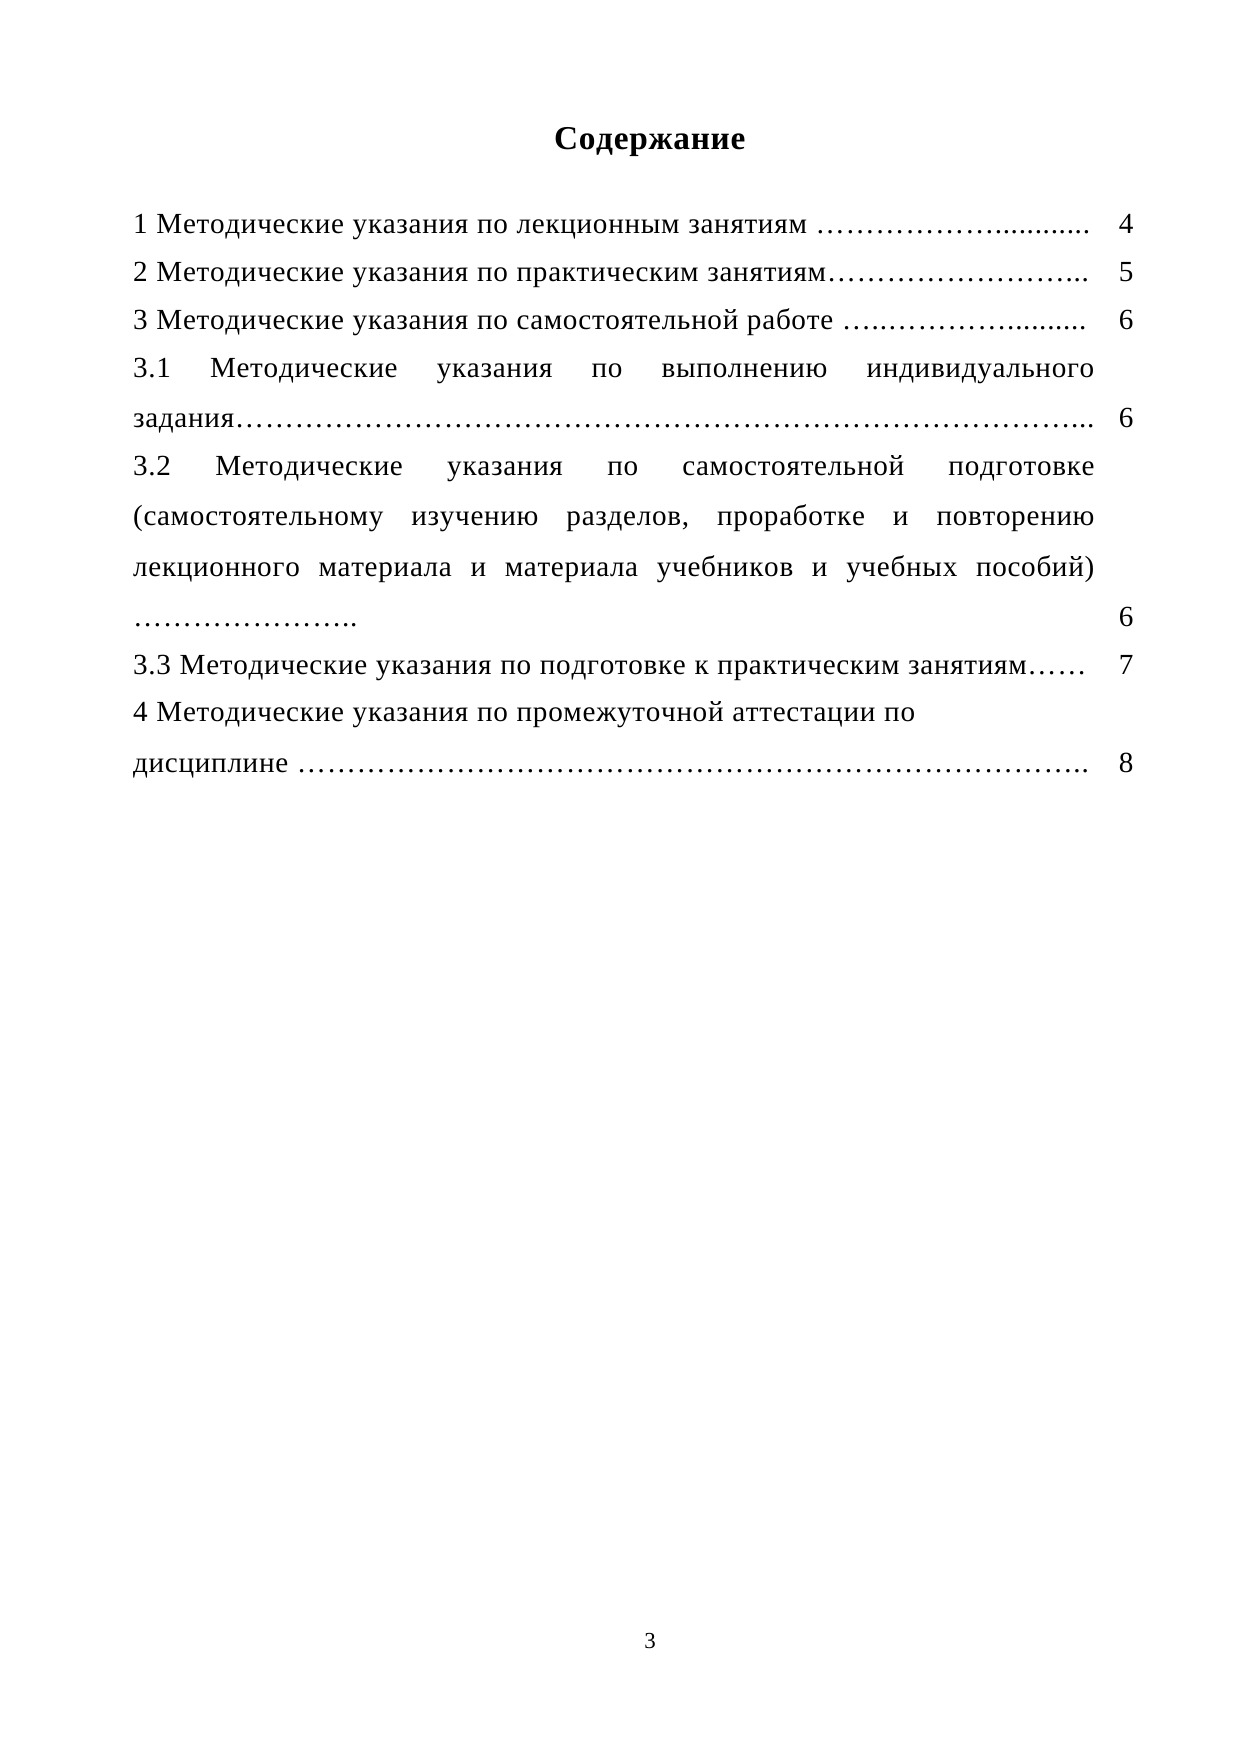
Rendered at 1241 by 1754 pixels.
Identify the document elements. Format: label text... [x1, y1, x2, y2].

table_cell 6 [1108, 302, 1183, 350]
table_cell 7 [1108, 647, 1183, 694]
table_cell 3.3 Методические указания по подготовке к практическим занятиям…… [122, 647, 1107, 694]
table_cell 8 [1108, 695, 1183, 793]
table_cell 4 Методические указания по промежуточной аттестации по дисциплине …………………………………………………………………….. [122, 695, 1107, 793]
table_cell 6 [1108, 350, 1183, 448]
table_cell 2 Методические указания по практическим занятиям……………………... [122, 254, 1107, 302]
table_header 1 Методические указания по лекционным занятиям ………………............ [122, 206, 1107, 254]
table_header 4 [1108, 206, 1183, 254]
text Содержание [133, 118, 1167, 156]
table_cell 6 [1108, 448, 1183, 647]
table_cell 3.2 Методические указания по самостоятельной подготовке (самостоятельному изучению разделов, проработке и повторению лекционного материала и материала учебников и учебных пособий)………………….. [122, 448, 1107, 647]
table_cell 5 [1108, 254, 1183, 302]
table_cell 3.1 Методические указания по выполнению индивидуального задания…………………………………………………………………………... [122, 350, 1107, 448]
table_cell 3 Методические указания по самостоятельной работе …..………….......... [122, 302, 1107, 350]
